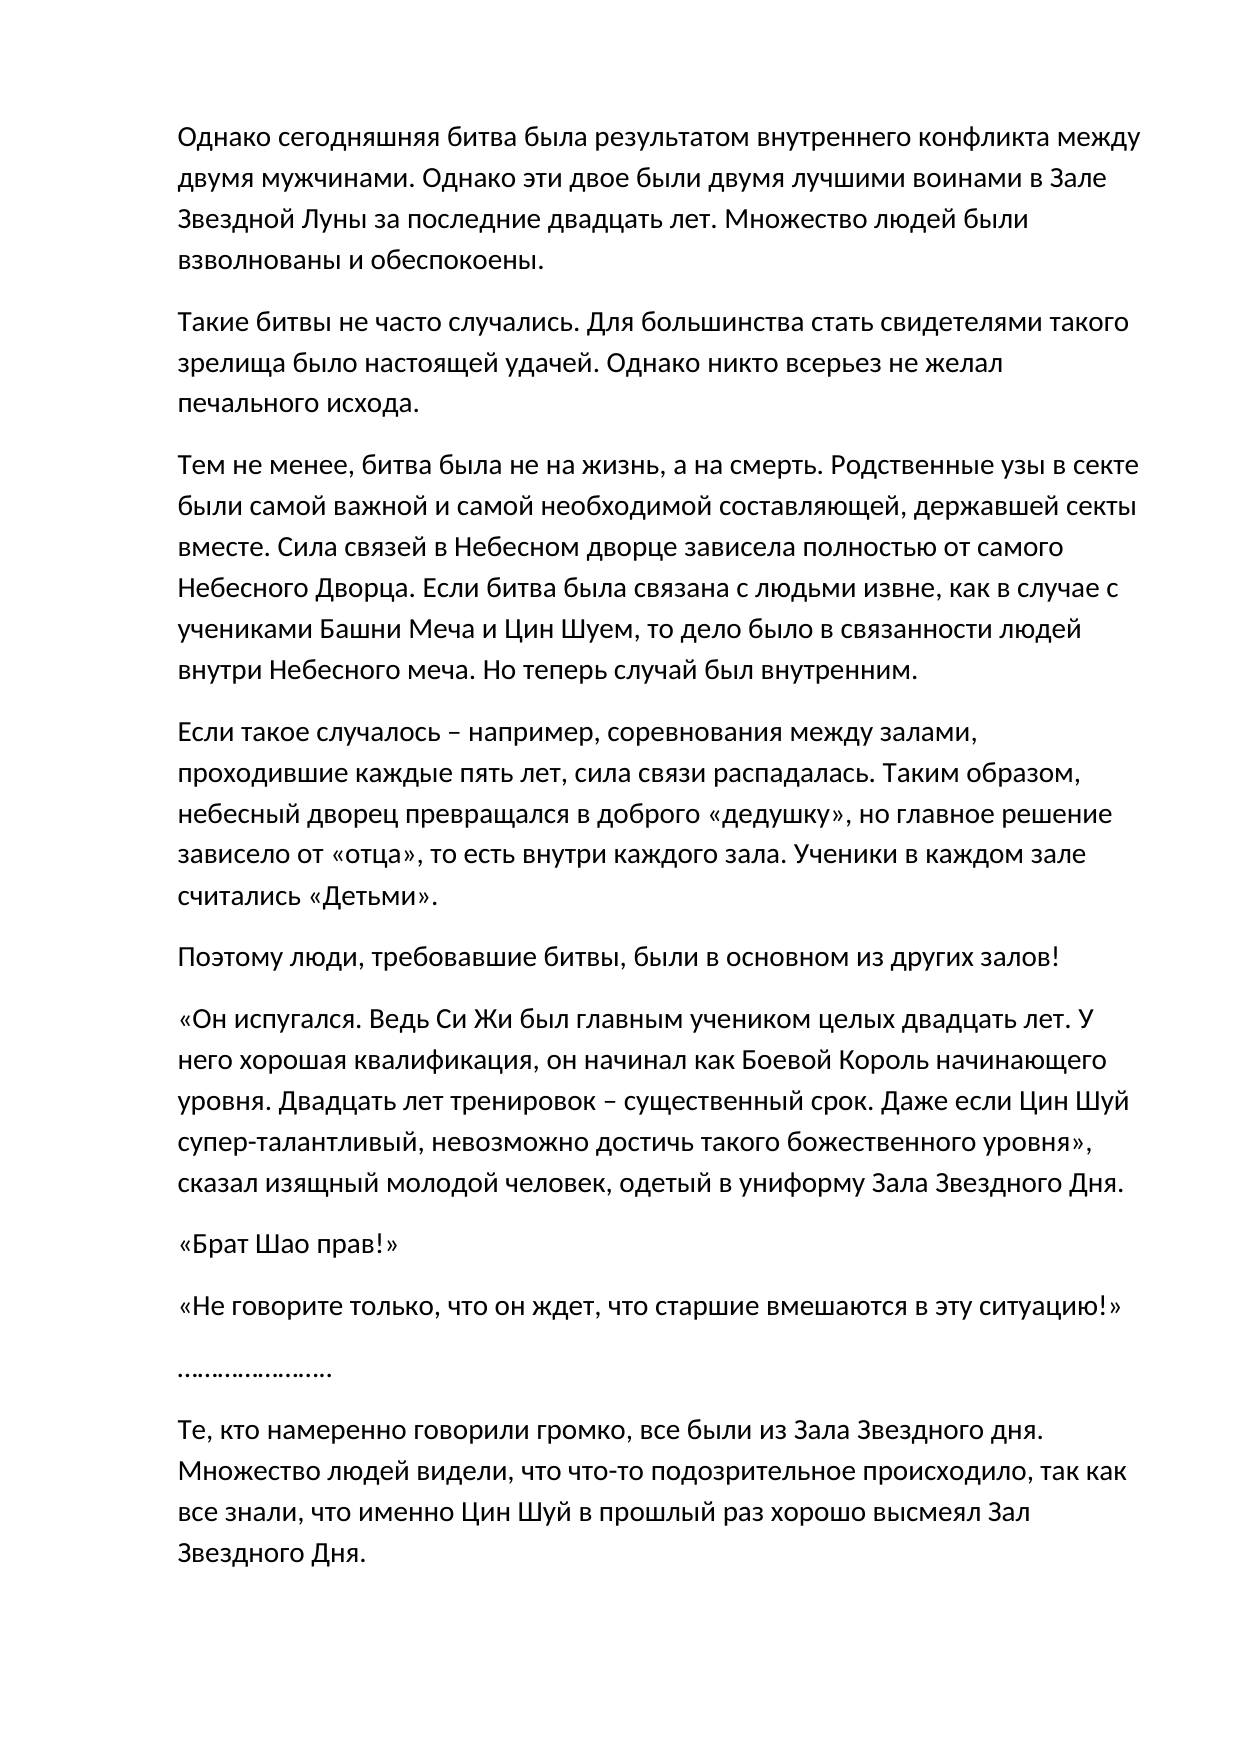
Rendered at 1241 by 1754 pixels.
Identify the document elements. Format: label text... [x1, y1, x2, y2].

text Если такое случалось – например, соревнования между залами, проходившие каждые пять лет, сила связи распадалась. Таким образом, небесный дворец превращался в доброго «дедушку», но главное решение зависело от «отца», то есть внутри каждого зала. Ученики в каждом зале считались «Детьми». [177, 713, 1152, 912]
text Тем не менее, битва была не на жизнь, а на смерть. Родственные узы в секте были самой важной и самой необходимой составляющей, державшей секты вместе. Сила связей в Небесном дворце зависела полностью от самого Небесного Дворца. Если битва была связана с людьми извне, как в случае с учениками Башни Меча и Цин Шуем, то дело было в связанности людей внутри Небесного меча. Но теперь случай был внутренним. [177, 446, 1152, 687]
text «Не говорите только, что он ждет, что старшие вмешаются в эту ситуацию!» [177, 1287, 1152, 1323]
text Такие битвы не часто случались. Для большинства стать свидетелями такого зрелища было настоящей удачей. Однако никто всерьез не желал печального исхода. [177, 303, 1152, 420]
text «Брат Шао прав!» [177, 1226, 1152, 1261]
text Однако сегодняшняя битва была результатом внутреннего конфликта между двумя мужчинами. Однако эти двое были двумя лучшими воинами в Зале Звездной Луны за последние двадцать лет. Множество людей были взволнованы и обеспокоены. [177, 118, 1152, 277]
text ………………….. [177, 1349, 1152, 1385]
text Поэтому люди, требовавшие битвы, были в основном из других залов! [177, 938, 1152, 974]
text Те, кто намеренно говорили громко, все были из Зала Звездного дня. Множество людей видели, что что-то подозрительное происходило, так как все знали, что именно Цин Шуй в прошлый раз хорошо высмеял Зал Звездного Дня. [177, 1411, 1152, 1569]
text «Он испугался. Ведь Си Жи был главным учеником целых двадцать лет. У него хорошая квалификация, он начинал как Боевой Король начинающего уровня. Двадцать лет тренировок – существенный срок. Даже если Цин Шуй супер-талантливый, невозможно достичь такого божественного уровня», сказал изящный молодой человек, одетый в униформу Зала Звездного Дня. [177, 1000, 1152, 1199]
